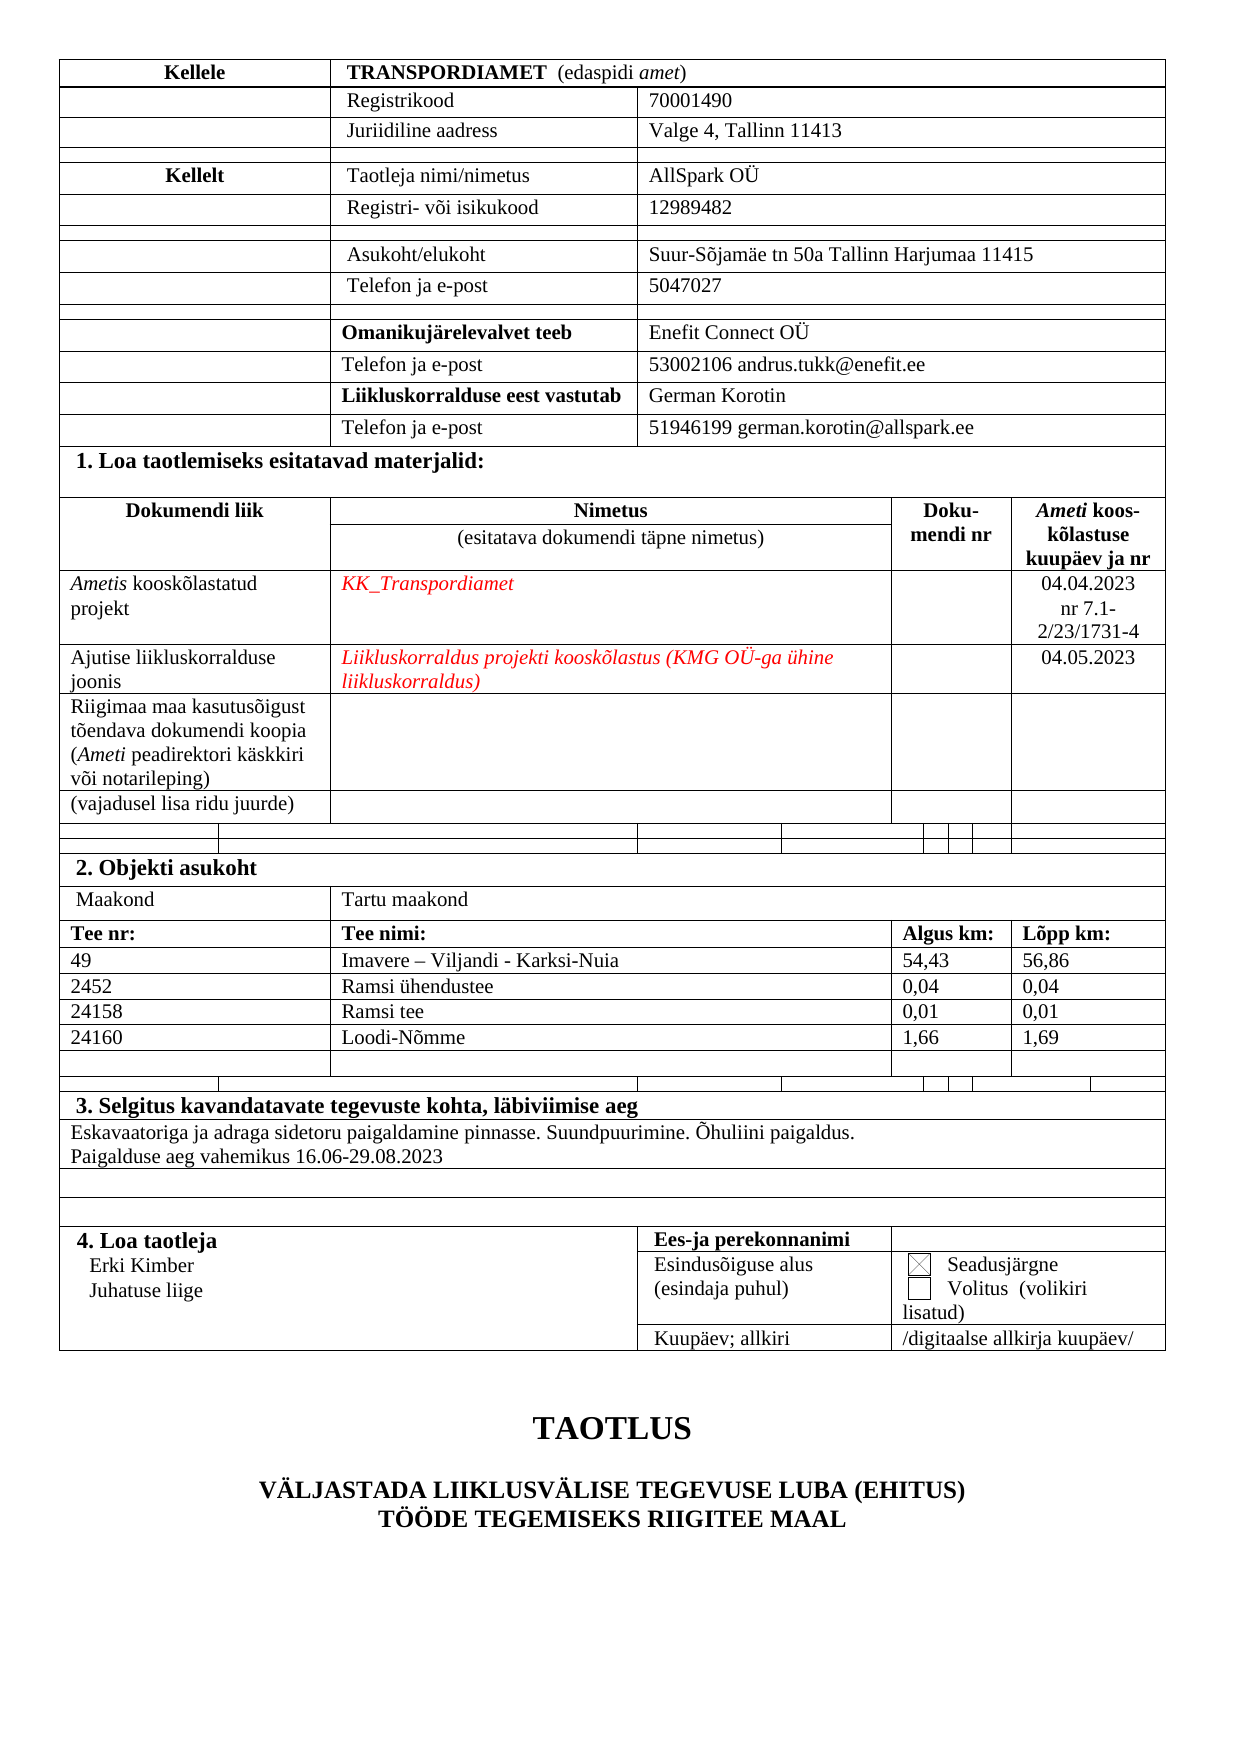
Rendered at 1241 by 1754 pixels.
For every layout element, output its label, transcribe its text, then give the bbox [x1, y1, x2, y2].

table_cell Telefon ja e-post [331, 273, 637, 304]
table_cell /digitaalse allkirja kuupäev/ [892, 1325, 1165, 1349]
table_cell [1012, 1051, 1165, 1076]
table_cell [60, 383, 330, 414]
table_cell [1012, 839, 1165, 853]
table_cell Loodi-Nõmme [331, 1025, 891, 1050]
table_cell [638, 148, 1165, 162]
table_cell Ameti kooskõlastuse kuupäev ja nr [1012, 498, 1165, 570]
table_cell Suur-Sõjamäe tn 50a Tallinn Harjumaa 11415 [638, 241, 1165, 272]
table_cell [60, 320, 330, 351]
table_cell [892, 1227, 1165, 1251]
table_cell Telefon ja e-post [331, 352, 637, 382]
table_cell 70001490 [638, 88, 1165, 117]
table_cell [60, 305, 330, 319]
table_cell Nimetus [331, 498, 891, 524]
table_cell [60, 148, 330, 162]
table_cell [1012, 694, 1165, 790]
table_cell [219, 839, 637, 853]
table_cell 3. Selgitus kavandatavate tegevuste kohta, läbiviimise aeg [60, 1092, 1165, 1118]
text TÖÖDE TEGEMISEKS RIIGITEE MAAL [59, 1504, 1165, 1533]
table_cell Taotleja nimi/nimetus [331, 163, 637, 193]
table_cell [331, 694, 891, 790]
table_cell [60, 241, 330, 272]
table_cell [60, 1077, 218, 1091]
table_cell 04.05.2023 [1012, 645, 1165, 693]
table_cell [924, 839, 948, 853]
table_cell Algus km: [892, 921, 1011, 947]
table_header TRANSPORDIAMET (edaspidi amet) [331, 60, 1165, 86]
table_cell [973, 824, 1011, 838]
table_cell [973, 839, 1011, 853]
table_cell [782, 824, 923, 838]
table_cell Maakond [60, 887, 330, 920]
table_cell [782, 1077, 923, 1091]
table_cell [219, 824, 637, 838]
table_cell [219, 1077, 637, 1091]
table_cell [1091, 1077, 1165, 1091]
table_cell 1. Loa taotlemiseks esitatavad materjalid: [60, 447, 1165, 497]
table_cell Eskavaatoriga ja adraga sidetoru paigaldamine pinnasse. Suundpuurimine. Õhuliini paigaldus. Paigalduse aeg vahemikus 16.06-29.08.2023 [60, 1120, 1165, 1168]
table_cell (vajadusel lisa ridu juurde) [60, 791, 330, 823]
table_cell [892, 571, 1011, 643]
table_cell [60, 839, 218, 853]
table_cell Asukoht/elukoht [331, 241, 637, 272]
table_cell 2452 [60, 974, 330, 998]
table_cell [60, 273, 330, 304]
table_cell Lõpp km: [1012, 921, 1165, 947]
table_cell Liikluskorraldus projekti kooskõlastus (KMG OÜ-ga ühine liikluskorraldus) [331, 645, 891, 693]
table_cell [973, 1077, 1090, 1091]
table_cell 51946199 german.korotin@allspark.ee [638, 415, 1165, 446]
table_cell 53002106 andrus.tukk@enefit.ee [638, 352, 1165, 382]
table_cell Esindusõiguse alus (esindaja puhul) [638, 1252, 891, 1324]
table_cell Riigimaa maa kasutusõigust tõendava dokumendi koopia (Ameti peadirektori käskkiri või notarileping) [60, 694, 330, 790]
table_cell [924, 1077, 948, 1091]
table_cell Registri- või isikukood [331, 195, 637, 225]
table_cell 5047027 [638, 273, 1165, 304]
table_cell AllSpark OÜ [638, 163, 1165, 193]
table_cell [60, 118, 330, 147]
table_cell [949, 839, 972, 853]
table_cell Taotluse esitamise aadress [331, 148, 637, 162]
table_cell [60, 1198, 1165, 1226]
table_cell 0,04 [1012, 974, 1165, 998]
table_cell [60, 88, 330, 117]
table_cell [949, 1077, 972, 1091]
table_cell 12989482 [638, 195, 1165, 225]
table_cell [1012, 791, 1165, 823]
table_cell Omanikujärelevalvet teeb [331, 320, 637, 351]
text VÄLJASTADA LIIKLUSVÄLISE TEGEVUSE LUBA (EHITUS) [59, 1475, 1165, 1504]
table_cell Imavere – Viljandi - Karksi-Nuia [331, 948, 891, 973]
table_cell [892, 791, 1011, 823]
table_cell Telefon ja e-post [331, 415, 637, 446]
table_cell Valge 4, Tallinn 11413 [638, 118, 1165, 147]
table_cell [924, 824, 948, 838]
table_cell [60, 226, 330, 240]
table_cell 0,01 [892, 1000, 1011, 1024]
table_cell 24158 [60, 1000, 330, 1024]
table_cell Dokumendi nr [892, 498, 1011, 570]
table_cell 4. Loa taotleja Erki Kimber Juhatuse liige [60, 1227, 637, 1349]
table_cell [638, 1077, 781, 1091]
table_cell 54,43 [892, 948, 1011, 973]
table_header Kellele [60, 60, 330, 86]
table_cell [60, 824, 218, 838]
table_cell [892, 694, 1011, 790]
table_cell [60, 1051, 330, 1076]
table_cell [60, 415, 330, 446]
table_cell 04.04.2023 nr 7.1-2/23/1731-4 [1012, 571, 1165, 643]
table_cell German Korotin [638, 383, 1165, 414]
table_cell [638, 305, 1165, 319]
table_cell [331, 791, 891, 823]
table_cell 0,01 [1012, 1000, 1165, 1024]
text TAOTLUS [59, 1408, 1165, 1446]
table_cell Registrikood [331, 88, 637, 117]
table_cell [60, 1169, 1165, 1197]
table_cell 24160 [60, 1025, 330, 1050]
table_cell Seadusjärgne Volitus (volikiri lisatud) [892, 1252, 1165, 1324]
table_cell Kellelt [60, 163, 330, 193]
table_cell [638, 824, 781, 838]
table_cell [638, 226, 1165, 240]
table_cell [1012, 824, 1165, 838]
table_cell Ajutise liikluskorralduse joonis [60, 645, 330, 693]
table_cell [60, 352, 330, 382]
table_cell Tee nr: [60, 921, 330, 947]
table_cell Ramsi ühendustee [331, 974, 891, 998]
table_cell Ametis kooskõlastatud projekt [60, 571, 330, 643]
table_cell [638, 839, 781, 853]
table_cell Juriidiline aadress [331, 118, 637, 147]
table_cell KK_Transpordiamet [331, 571, 891, 643]
table_cell [60, 195, 330, 225]
table_cell [892, 645, 1011, 693]
table_cell Juriidiline aadress või elukoht [331, 226, 637, 240]
table_cell 1,66 [892, 1025, 1011, 1050]
table_cell (esitatava dokumendi täpne nimetus) [331, 525, 891, 570]
table_cell Ramsi tee [331, 1000, 891, 1024]
table_cell Enefit Connect OÜ [638, 320, 1165, 351]
table_cell 1,69 [1012, 1025, 1165, 1050]
table_cell Ees-ja perekonnanimi [638, 1227, 891, 1251]
table_cell Tee nimi: [331, 921, 891, 947]
table_cell Dokumendi liik [60, 498, 330, 570]
table_cell 2. Objekti asukoht [60, 854, 1165, 886]
table_cell E-post [331, 305, 637, 319]
table_cell [782, 839, 923, 853]
table_cell 0,04 [892, 974, 1011, 998]
table_cell Liikluskorralduse eest vastutab [331, 383, 637, 414]
table_cell Tartu maakond [331, 887, 1165, 920]
table_cell 49 [60, 948, 330, 973]
table_cell [331, 1051, 891, 1076]
table_cell 56,86 [1012, 948, 1165, 973]
table_cell [949, 824, 972, 838]
table_cell [892, 1051, 1011, 1076]
table_cell Kuupäev; allkiri [638, 1325, 891, 1349]
